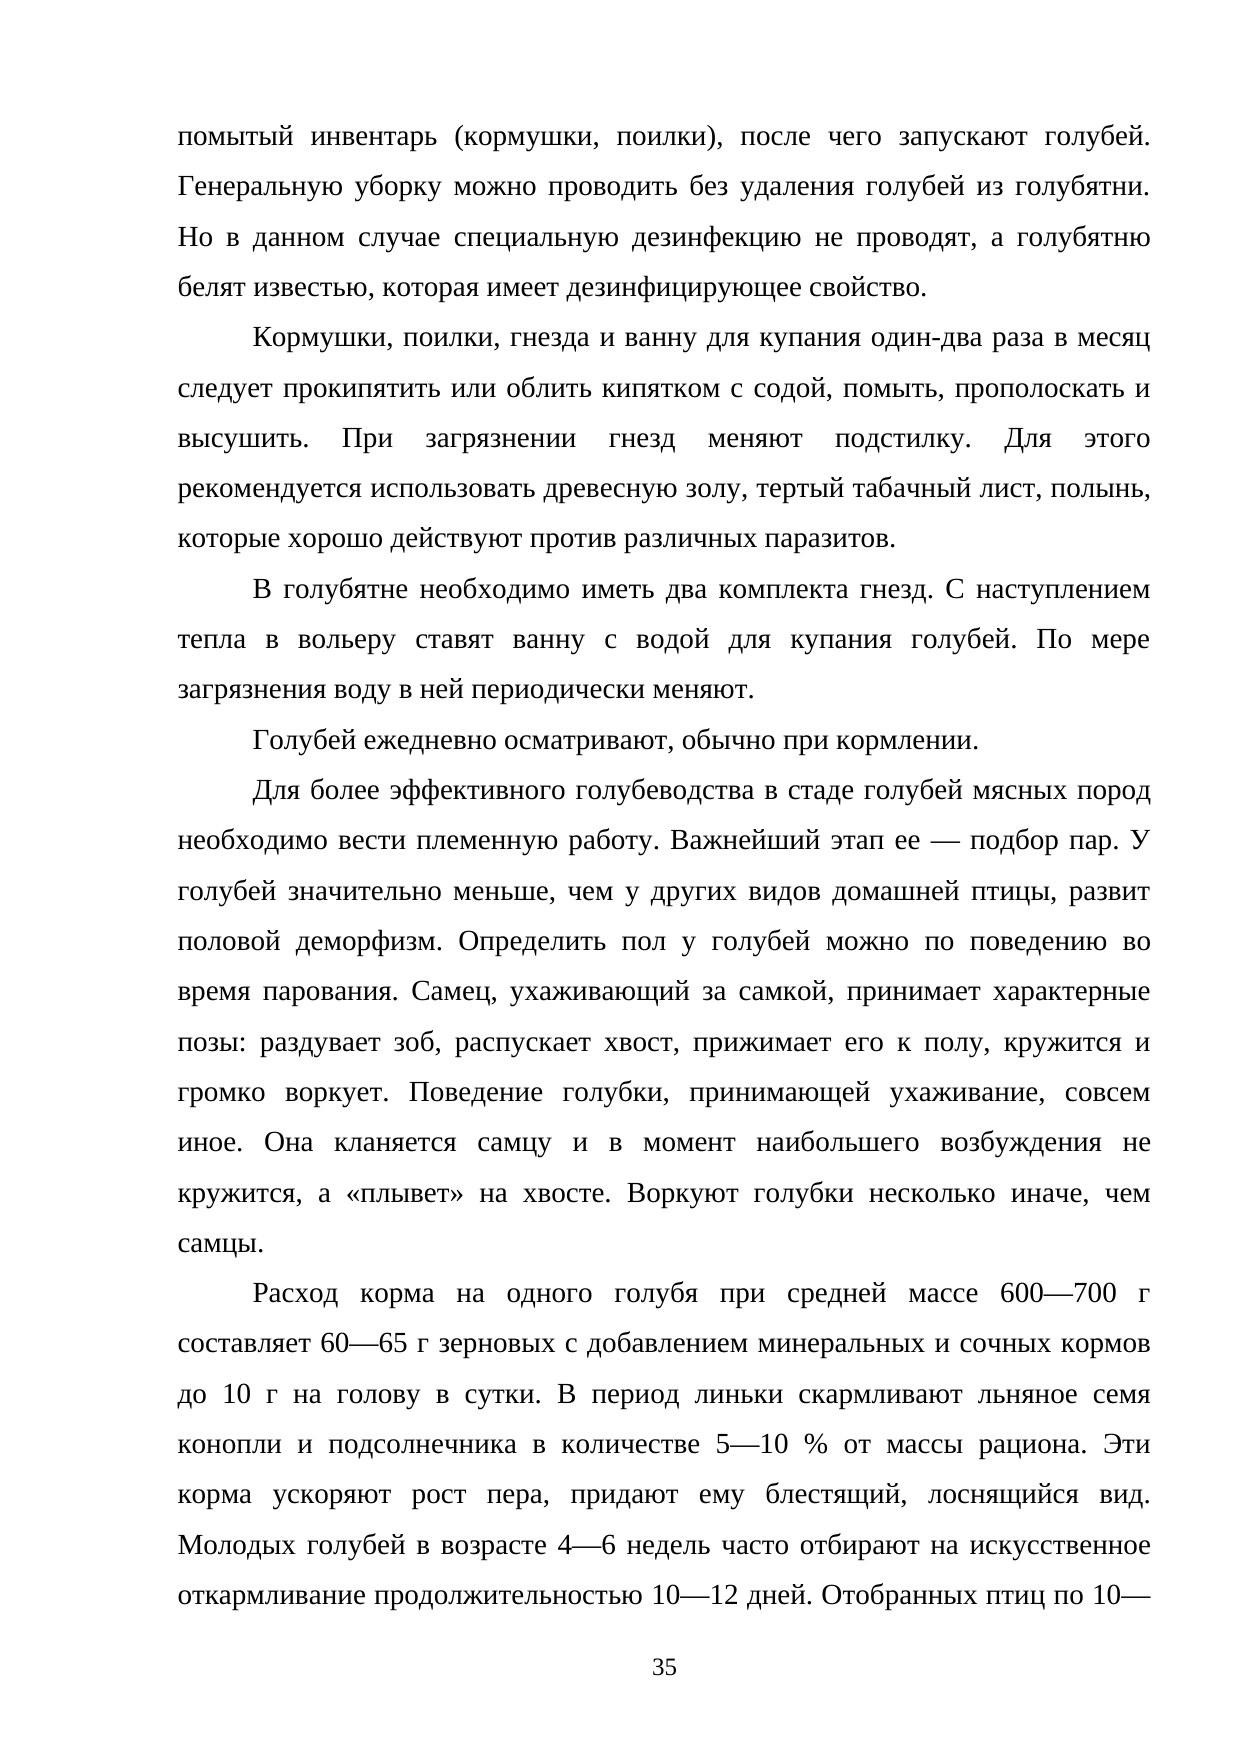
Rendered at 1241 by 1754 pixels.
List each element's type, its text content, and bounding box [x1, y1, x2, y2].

text Для более эффективного голубеводства в стаде голубей мясных пород необходимо вести племенную работу. Важнейший этап ее — подбор пар. У голубей значительно меньше, чем у других видов домашней птицы, развит половой деморфизм. Определить пол у голубей можно по поведению во время парования. Самец, ухаживающий за самкой, принимает характерные позы: раздувает зоб, распускает хвост, прижимает его к полу, кружится и громко воркует. Поведение голубки, принимающей ухаживание, совсем иное. Она кланяется самцу и в момент наибольшего возбуждения не кружится, а «плывет» на хвосте. Воркуют голубки несколько иначе, чем самцы. [177, 772, 1152, 1258]
text В голубятне необходимо иметь два комплекта гнезд. С наступлением тепла в вольеру ставят ванну с водой для купания голубей. По мере загрязнения воду в ней периодически меняют. [177, 571, 1152, 705]
text Голубей ежедневно осматривают, обычно при кормлении. [177, 722, 1152, 755]
text Кормушки, поилки, гнезда и ванну для купания один-два раза в месяц следует прокипятить или облить кипятком с содой, помыть, прополоскать и высушить. При загрязнении гнезд меняют подстилку. Для этого рекомендуется использовать древесную золу, тертый табачный лист, полынь, которые хорошо действуют против различных паразитов. [177, 319, 1152, 554]
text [177, 1275, 1152, 1611]
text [177, 118, 1152, 303]
